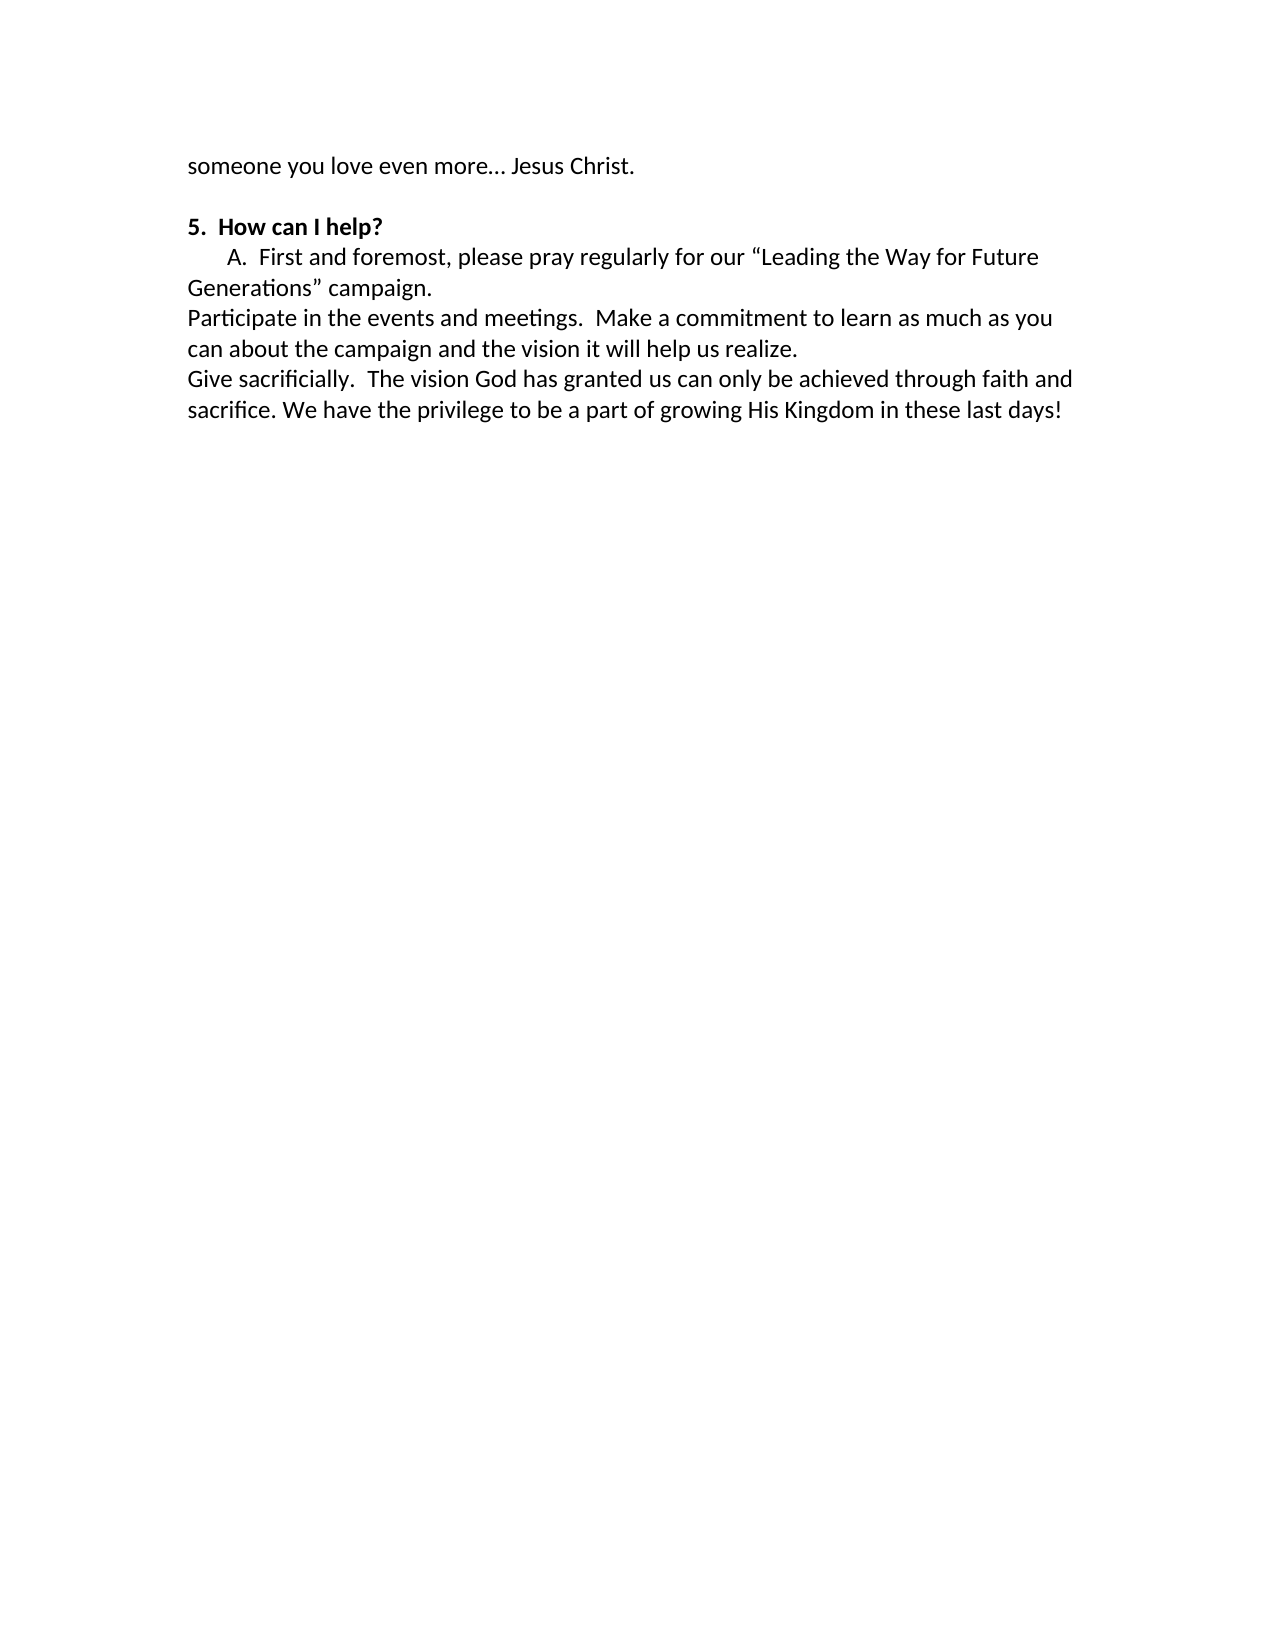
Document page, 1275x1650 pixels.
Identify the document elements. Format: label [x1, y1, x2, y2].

text [187, 150, 1087, 425]
